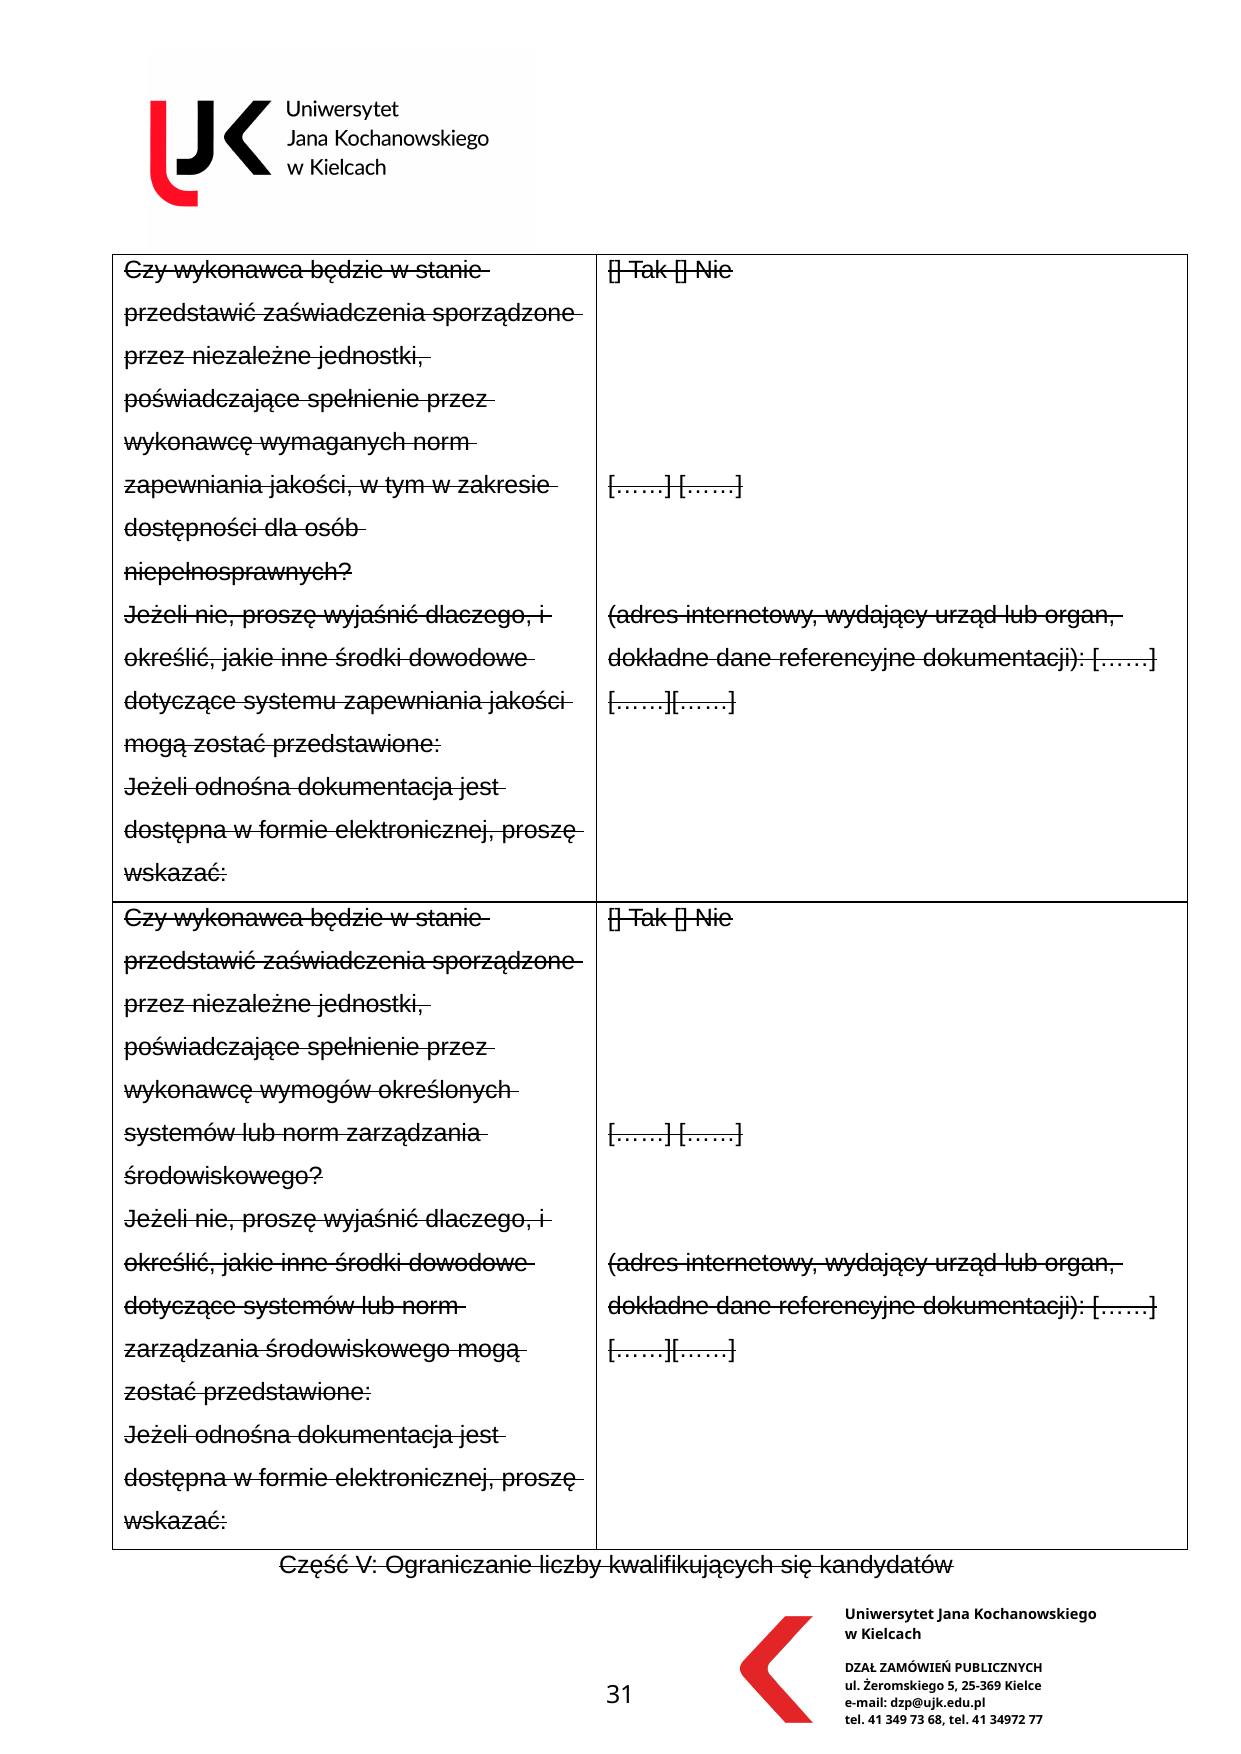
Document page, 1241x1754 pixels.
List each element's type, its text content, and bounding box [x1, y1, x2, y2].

picture [723, 1595, 830, 1745]
table_cell Czy wykonawca będzie w stanie przedstawić zaświadczenia sporządzone przez niezależne jednostki, poświadczające spełnienie przez wykonawcę wymaganych norm zapewniania jakości, w tym w zakresie dostępności dla osób niepełnosprawnych? Jeżeli nie, proszę wyjaśnić dlaczego, i określić, jakie inne środki dowodowe dotyczące systemu zapewniania jakości mogą zostać przedstawione: Jeżeli odnośna dokumentacja jest dostępna w formie elektronicznej, proszę wskazać: [113, 255, 596, 901]
table_cell [] Tak [] Nie [……] [……] (adres internetowy, wydający urząd lub organ, dokładne dane referencyjne dokumentacji): [……][……][……] [597, 255, 1187, 901]
text Część V: Ograniczanie liczby kwalifikujących się kandydatów [112, 1550, 1128, 1579]
table_cell Czy wykonawca będzie w stanie przedstawić zaświadczenia sporządzone przez niezależne jednostki, poświadczające spełnienie przez wykonawcę wymogów określonych systemów lub norm zarządzania środowiskowego? Jeżeli nie, proszę wyjaśnić dlaczego, i określić, jakie inne środki dowodowe dotyczące systemów lub norm zarządzania środowiskowego mogą zostać przedstawione: Jeżeli odnośna dokumentacja jest dostępna w formie elektronicznej, proszę wskazać: [113, 903, 596, 1549]
table_cell [] Tak [] Nie [……] [……] (adres internetowy, wydający urząd lub organ, dokładne dane referencyjne dokumentacji): [……][……][……] [597, 903, 1187, 1549]
picture [147, 54, 537, 254]
